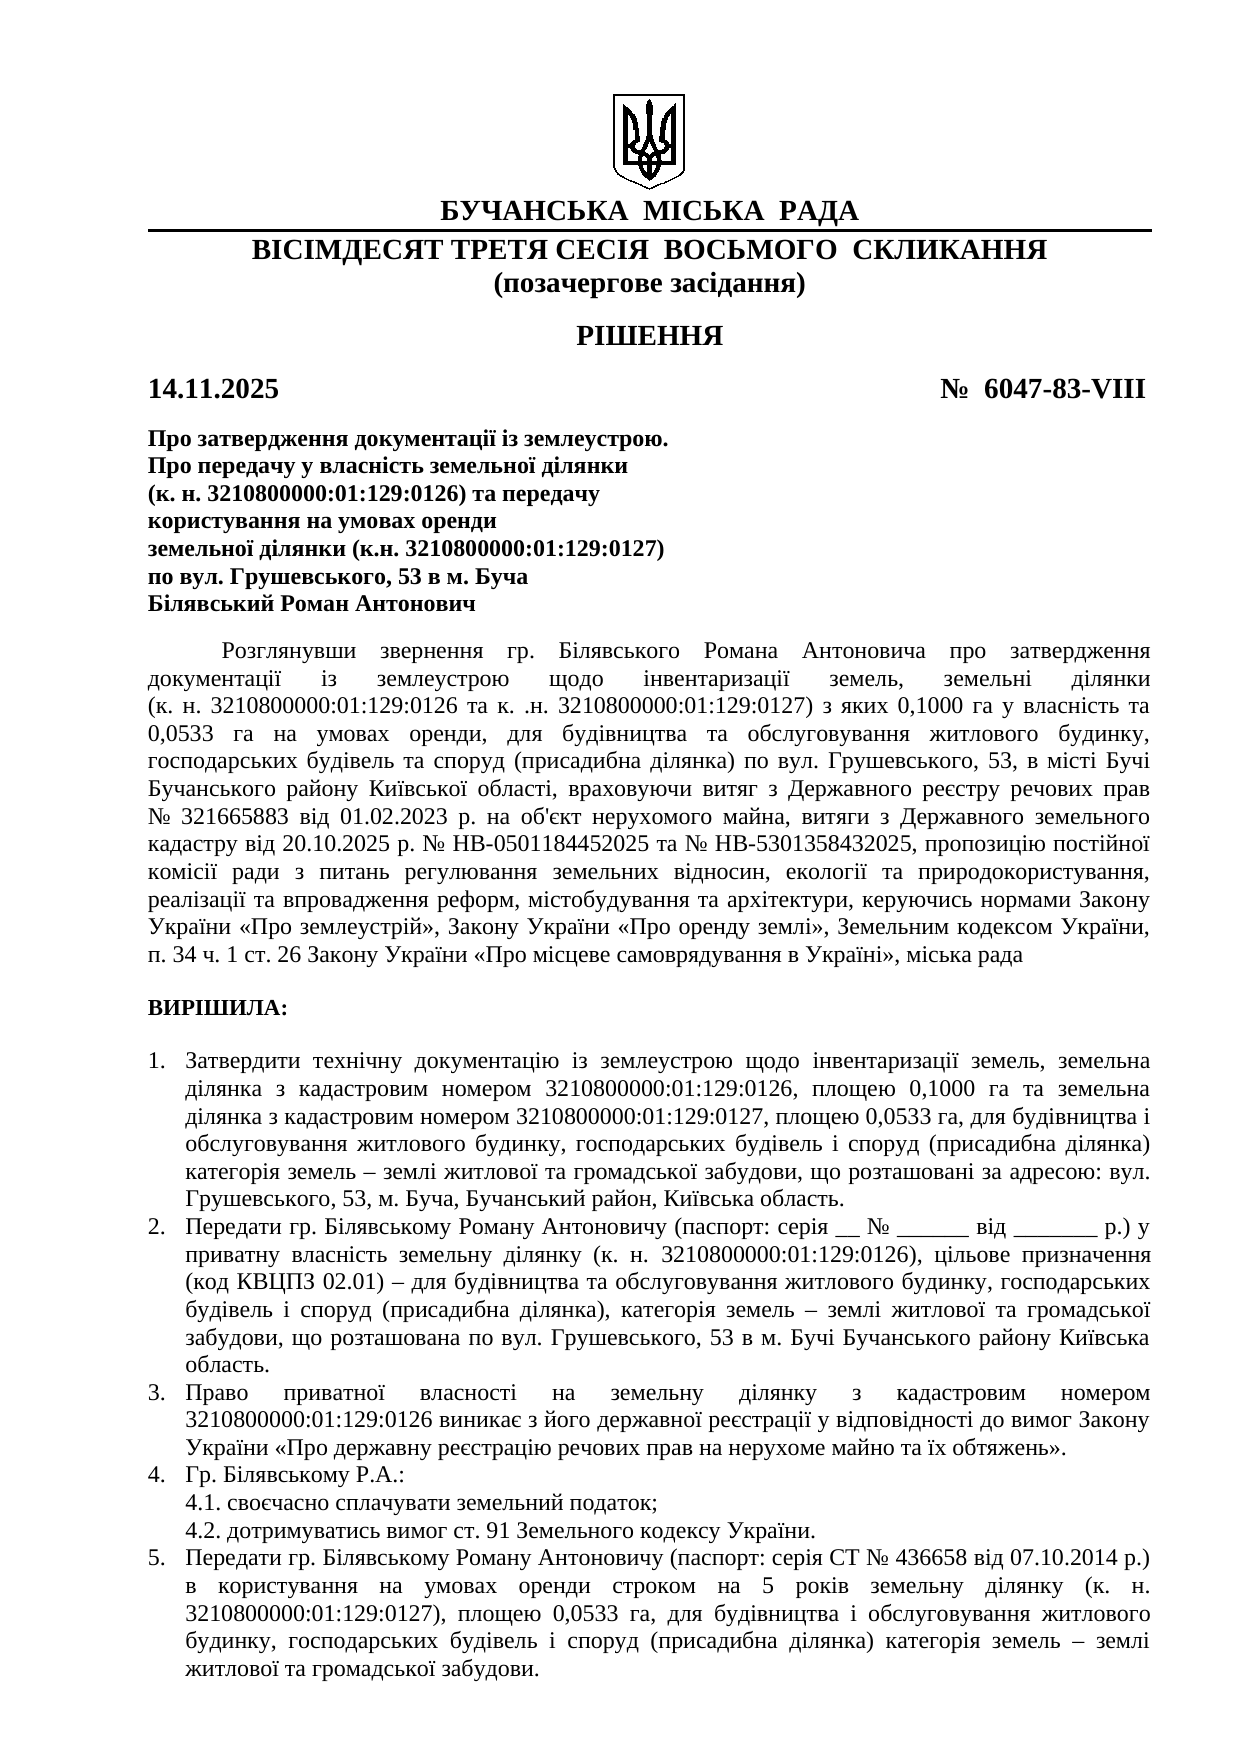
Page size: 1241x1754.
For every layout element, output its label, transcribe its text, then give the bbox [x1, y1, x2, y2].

list Гр. Білявському Р.А.: [148, 1461, 1152, 1488]
text ВІСІМДЕСЯТ ТРЕТЯ СЕСІЯ ВОСЬМОГО СКЛИКАННЯ [148, 232, 1152, 266]
list Затвердити технічну документацію із землеустрою щодо інвентаризації земель, земельна ділянка з кадастровим номером 3210800000:01:129:0126, площею 0,1000 га та земельна ділянка з кадастровим номером 3210800000:01:129:0127, площею 0,0533 га, для будівництва і обслуговування житлового будинку, господарських будівель і споруд (присадибна ділянка) категорія земель – землі житлової та громадської забудови, що розташовані за адресою: вул. Грушевського, 53, м. Буча, Бучанський район, Київська область. [148, 1046, 1152, 1212]
text (позачергове засідання) [148, 266, 1152, 299]
list Передати гр. Білявському Роману Антоновичу (паспорт: серія СТ № 436658 від 07.10.2014 р.) в користування на умовах оренди строком на 5 років земельну ділянку (к. н. 3210800000:01:129:0127), площею 0,0533 га, для будівництва і обслуговування житлового будинку, господарських будівель і споруд (присадибна ділянка) категорія земель – землі житлової та громадської забудови. [148, 1543, 1152, 1681]
text Білявський Роман Антонович [148, 589, 1152, 617]
text ВИРІШИЛА: [148, 994, 1152, 1020]
text 14.11.2025 № 6047-83-VIІІ [148, 371, 1152, 404]
text Розглянувши звернення гр. Білявського Романа Антоновича про затвердження документації із землеустрою щодо інвентаризації земель, земельні ділянки (к. н. 3210800000:01:129:0126 та к. .н. 3210800000:01:129:0127) з яких 0,1000 га у власність та 0,0533 га на умовах оренди, для будівництва та обслуговування житлового будинку, господарських будівель та споруд (присадибна ділянка) по вул. Грушевського, 53, в місті Бучі Бучанського району Київської області, враховуючи витяг з Державного реєстру речових прав № 321665883 від 01.02.2023 р. на об'єкт нерухомого майна, витяги з Державного земельного кадастру від 20.10.2025 р. № НВ-0501184452025 та № НВ-5301358432025, пропозицію постійної комісії ради з питань регулювання земельних відносин, екології та природокористування, реалізації та впровадження реформ, містобудування та архітектури, керуючись нормами Закону України «Про землеустрій», Закону України «Про оренду землі», Земельним кодексом України, п. 34 ч. 1 ст. 26 Закону України «Про місцеве самоврядування в Україні», міська рада [148, 636, 1152, 967]
list Право приватної власності на земельну ділянку з кадастровим номером 3210800000:01:129:0126 виникає з його державної реєстрації у відповідності до вимог Закону України «Про державну реєстрацію речових прав на нерухоме майно та їх обтяжень». [148, 1378, 1152, 1461]
list 4.1. своєчасно сплачувати земельний податок; [185, 1488, 1152, 1516]
text РІШЕННЯ [148, 318, 1152, 352]
text (к. н. 3210800000:01:129:0126) та передачу [148, 479, 1152, 507]
text Про затвердження документації із землеустрою. [148, 424, 1152, 451]
list Передати гр. Білявському Роману Антоновичу (паспорт: серія __ № ______ від _______ р.) у приватну власність земельну ділянку (к. н. 3210800000:01:129:0126), цільове призначення (код КВЦПЗ 02.01) – для будівництва та обслуговування житлового будинку, господарських будівель і споруд (присадибна ділянка), категорія земель – землі житлової та громадської забудови, що розташована по вул. Грушевського, 53 в м. Бучі Бучанського району Київська область. [148, 1212, 1152, 1378]
text по вул. Грушевського, 53 в м. Буча [148, 562, 1152, 589]
text користування на умовах оренди [148, 507, 1152, 534]
text БУЧАНСЬКА МІСЬКА РАДА [148, 193, 1152, 229]
text Про передачу у власність земельної ділянки [148, 451, 1152, 479]
list 4.2. дотримуватись вимог ст. 91 Земельного кодексу України. [185, 1516, 1152, 1543]
text земельної ділянки (к.н. 3210800000:01:129:0127) [148, 534, 1152, 562]
